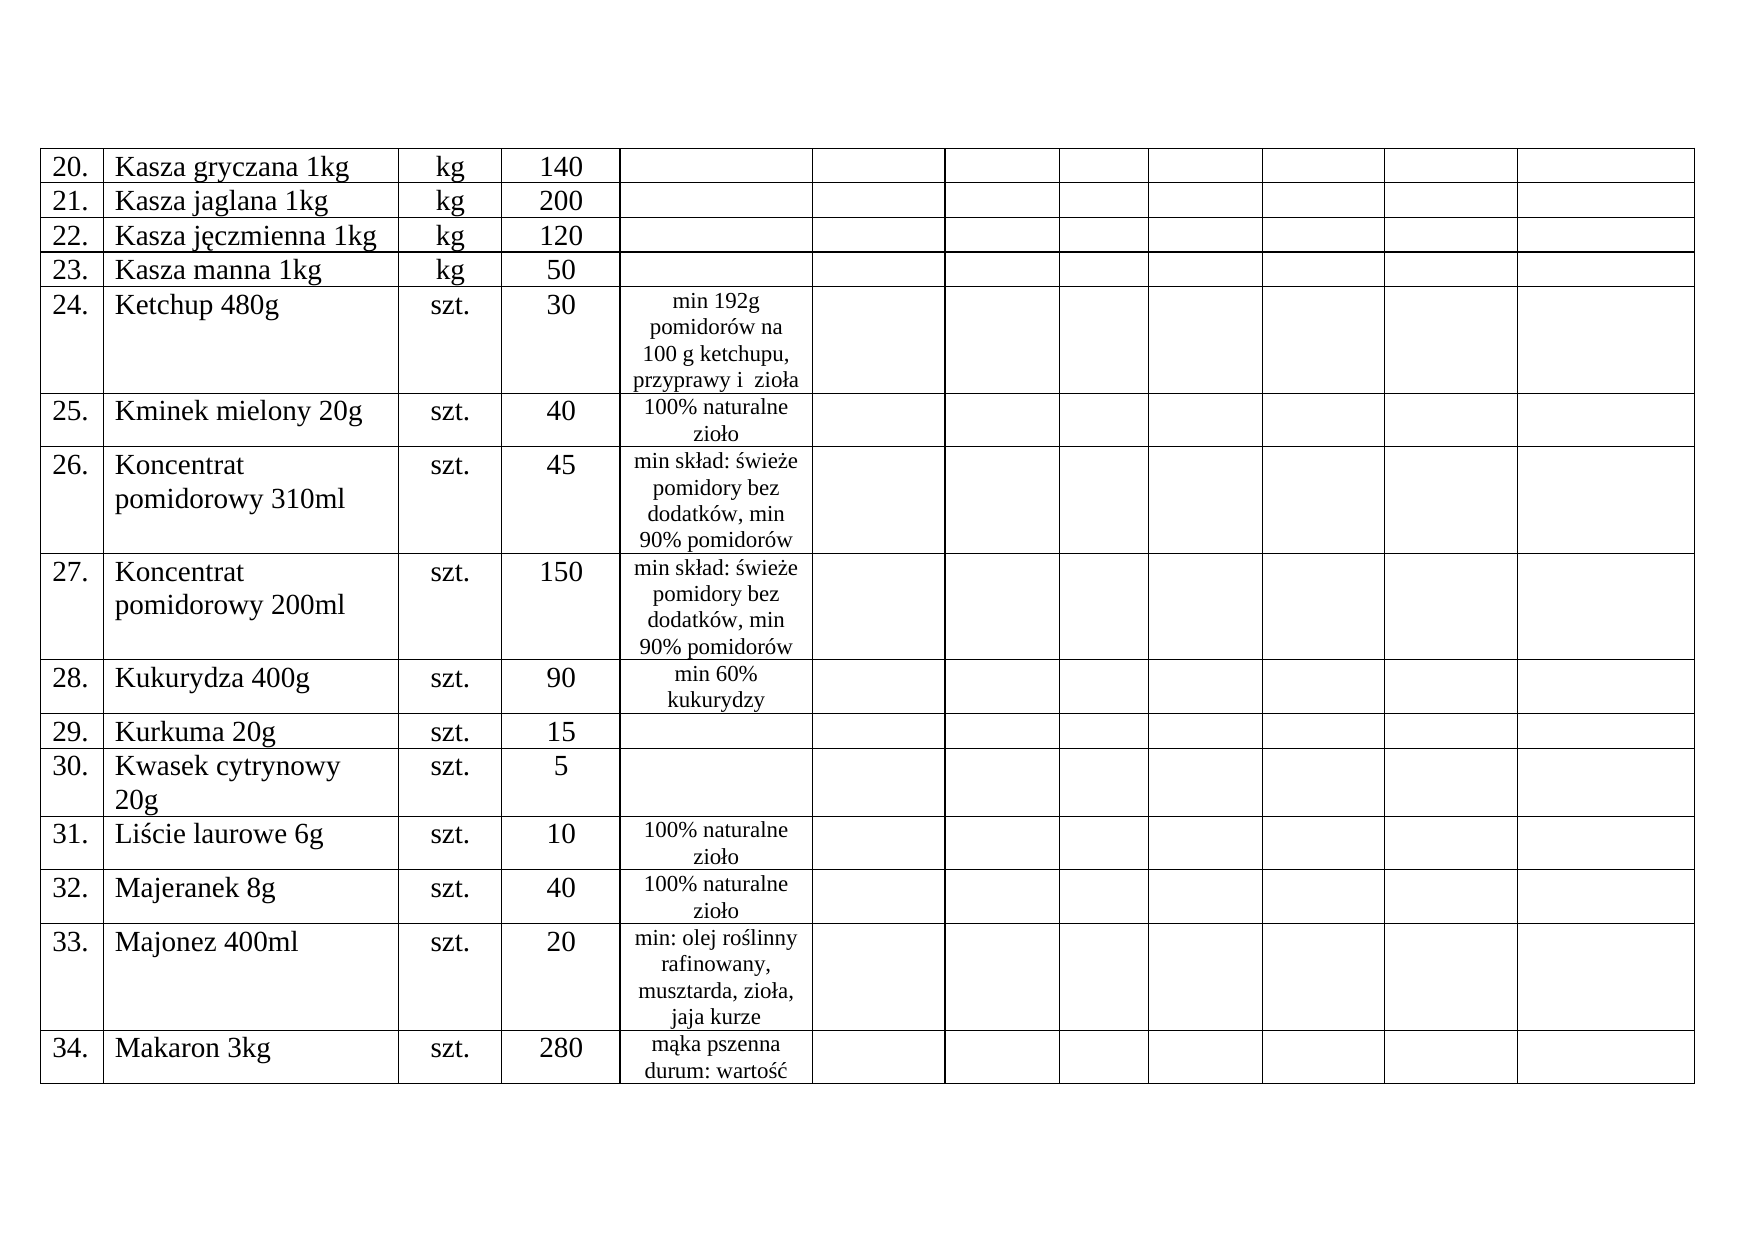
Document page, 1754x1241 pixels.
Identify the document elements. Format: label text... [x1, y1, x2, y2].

table_cell 15 [502, 714, 619, 747]
table_cell [946, 447, 1059, 553]
table_cell [1263, 870, 1384, 923]
table_cell Makaron 3kg [104, 1031, 398, 1083]
table_cell [1149, 253, 1262, 286]
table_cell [621, 1031, 812, 1083]
table_cell [1060, 924, 1148, 1029]
table_cell [1385, 660, 1517, 713]
table_cell [1263, 218, 1384, 251]
table_cell [1518, 714, 1694, 747]
table_cell [813, 749, 944, 816]
table_cell [1149, 749, 1262, 816]
table_cell min 60% kukurydzy [621, 660, 812, 713]
table_cell 26. [41, 447, 103, 553]
table_cell 22. [41, 218, 103, 251]
table_cell [1060, 554, 1148, 659]
table_cell [1149, 817, 1262, 869]
table_cell [1263, 714, 1384, 747]
table_cell [1385, 1031, 1517, 1083]
table_cell min skład: świeże pomidory bez dodatków, min 90% pomidorów [621, 447, 812, 553]
table_cell 280 [502, 1031, 619, 1083]
table_cell 32. [41, 870, 103, 923]
table_cell [1263, 660, 1384, 713]
table_cell szt. [399, 817, 501, 869]
table_cell [1149, 149, 1262, 182]
table_cell Kasza gryczana 1kg [104, 149, 398, 182]
table_cell [946, 554, 1059, 659]
table_cell [1263, 1031, 1384, 1083]
table_cell [813, 394, 944, 446]
table_cell Koncentrat pomidorowy 200ml [104, 554, 398, 659]
table_cell [813, 1031, 944, 1083]
table_cell [1518, 749, 1694, 816]
table_cell [1149, 218, 1262, 251]
table_cell [1518, 253, 1694, 286]
table_cell [813, 660, 944, 713]
table_cell [1060, 447, 1148, 553]
table_cell kg [399, 183, 501, 217]
table_cell [1149, 554, 1262, 659]
table_cell [1385, 183, 1517, 217]
table_cell 50 [502, 253, 619, 286]
table_cell 20. [41, 149, 103, 182]
table_cell min 192g pomidorów na 100 g ketchupu, przyprawy i zioła [621, 287, 812, 392]
table_cell Koncentrat pomidorowy 310ml [104, 447, 398, 553]
table_cell [1060, 870, 1148, 923]
table_cell 150 [502, 554, 619, 659]
table_cell min: olej roślinny rafinowany, musztarda, zioła, jaja kurze [621, 924, 812, 1029]
table_cell 120 [502, 218, 619, 251]
table_cell [1518, 218, 1694, 251]
table_cell [1060, 749, 1148, 816]
table_cell [946, 817, 1059, 869]
table_cell [1518, 870, 1694, 923]
table_cell [813, 870, 944, 923]
table_cell [1263, 183, 1384, 217]
table_cell [1263, 447, 1384, 553]
table_cell szt. [399, 870, 501, 923]
table_cell [946, 870, 1059, 923]
table_cell [1263, 749, 1384, 816]
table_cell [1263, 253, 1384, 286]
table_cell [1518, 1031, 1694, 1083]
table_cell 25. [41, 394, 103, 446]
table_cell [1518, 287, 1694, 392]
table_cell [813, 447, 944, 553]
table_cell [1263, 149, 1384, 182]
table_cell [1518, 817, 1694, 869]
table_cell Kminek mielony 20g [104, 394, 398, 446]
table_cell 140 [502, 149, 619, 182]
table_cell [946, 183, 1059, 217]
table_cell [621, 183, 812, 217]
table_cell [946, 218, 1059, 251]
table_cell [1385, 394, 1517, 446]
table_cell [1149, 287, 1262, 392]
table_cell 45 [502, 447, 619, 553]
table_cell [1518, 149, 1694, 182]
table_cell szt. [399, 714, 501, 747]
table_cell [946, 924, 1059, 1029]
table_cell [1518, 447, 1694, 553]
table_cell [1149, 714, 1262, 747]
table_cell [1149, 183, 1262, 217]
table_cell [1518, 554, 1694, 659]
table_cell [813, 714, 944, 747]
table_cell min skład: świeże pomidory bez dodatków, min 90% pomidorów [621, 554, 812, 659]
table_cell Majeranek 8g [104, 870, 398, 923]
table_cell [1060, 149, 1148, 182]
table_cell [1149, 660, 1262, 713]
table_cell [813, 554, 944, 659]
table_cell [946, 394, 1059, 446]
table_cell [1385, 149, 1517, 182]
table_cell [1060, 660, 1148, 713]
table_cell 5 [502, 749, 619, 816]
table_cell [1149, 924, 1262, 1029]
table_cell [813, 287, 944, 392]
table_cell [621, 218, 812, 251]
table_cell 30. [41, 749, 103, 816]
table_cell [1060, 183, 1148, 217]
table_cell Majonez 400ml [104, 924, 398, 1029]
table_cell [1149, 870, 1262, 923]
table_cell 10 [502, 817, 619, 869]
table_cell [1060, 394, 1148, 446]
table_cell 40 [502, 394, 619, 446]
table_cell [946, 714, 1059, 747]
table_cell szt. [399, 1031, 501, 1083]
table_cell 20 [502, 924, 619, 1029]
table_cell szt. [399, 554, 501, 659]
table_cell [1060, 1031, 1148, 1083]
table_cell [946, 287, 1059, 392]
table_cell [946, 749, 1059, 816]
table_cell [1060, 253, 1148, 286]
table_cell Kukurydza 400g [104, 660, 398, 713]
table_cell szt. [399, 394, 501, 446]
table_cell 33. [41, 924, 103, 1029]
table_cell [1385, 447, 1517, 553]
table_cell [1385, 554, 1517, 659]
table_cell [1060, 218, 1148, 251]
table_cell [946, 149, 1059, 182]
table_cell kg [399, 218, 501, 251]
table_cell 31. [41, 817, 103, 869]
table_cell 24. [41, 287, 103, 392]
table_cell kg [399, 253, 501, 286]
table_cell Ketchup 480g [104, 287, 398, 392]
table_cell 90 [502, 660, 619, 713]
table_cell 28. [41, 660, 103, 713]
table_cell 29. [41, 714, 103, 747]
table_cell [946, 253, 1059, 286]
table_cell Kasza manna 1kg [104, 253, 398, 286]
table_cell [1385, 749, 1517, 816]
table_cell [621, 253, 812, 286]
table_cell [1518, 183, 1694, 217]
table_cell [1385, 817, 1517, 869]
table_cell [1518, 660, 1694, 713]
table_cell [1385, 253, 1517, 286]
table_cell [813, 817, 944, 869]
table_cell [1060, 714, 1148, 747]
table_cell [1518, 924, 1694, 1029]
table_cell 23. [41, 253, 103, 286]
table_cell [1263, 924, 1384, 1029]
table_cell [813, 149, 944, 182]
table_cell [1263, 817, 1384, 869]
table_cell [1263, 287, 1384, 392]
table_cell [621, 149, 812, 182]
table_cell [1385, 287, 1517, 392]
table_cell Kurkuma 20g [104, 714, 398, 747]
table_cell [1149, 1031, 1262, 1083]
table_cell 200 [502, 183, 619, 217]
table_cell Kasza jaglana 1kg [104, 183, 398, 217]
table_cell [946, 660, 1059, 713]
table_cell [1263, 554, 1384, 659]
table_cell [1263, 394, 1384, 446]
table_cell [1385, 714, 1517, 747]
table_cell kg [399, 149, 501, 182]
table_cell [1385, 870, 1517, 923]
table_cell 30 [502, 287, 619, 392]
table_cell [1149, 394, 1262, 446]
table_cell [621, 714, 812, 747]
table_cell 21. [41, 183, 103, 217]
table_cell szt. [399, 924, 501, 1029]
table_cell Liście laurowe 6g [104, 817, 398, 869]
table_cell szt. [399, 660, 501, 713]
table_cell [813, 183, 944, 217]
table_cell 34. [41, 1031, 103, 1083]
table_cell [1149, 447, 1262, 553]
table_cell [1060, 287, 1148, 392]
table_cell 100% naturalne zioło [621, 870, 812, 923]
table_cell [1385, 218, 1517, 251]
table_cell 40 [502, 870, 619, 923]
table_cell Kasza jęczmienna 1kg [104, 218, 398, 251]
table_cell 100% naturalne zioło [621, 817, 812, 869]
table_cell [1060, 817, 1148, 869]
table_cell Kwasek cytrynowy 20g [104, 749, 398, 816]
table_cell szt. [399, 749, 501, 816]
table_cell 100% naturalne zioło [621, 394, 812, 446]
table_cell [1518, 394, 1694, 446]
table_cell [621, 749, 812, 816]
table_cell [813, 218, 944, 251]
table_cell [813, 253, 944, 286]
table_cell szt. [399, 287, 501, 392]
table_cell 27. [41, 554, 103, 659]
table_cell [813, 924, 944, 1029]
table_cell [946, 1031, 1059, 1083]
table_cell szt. [399, 447, 501, 553]
table_cell [1385, 924, 1517, 1029]
